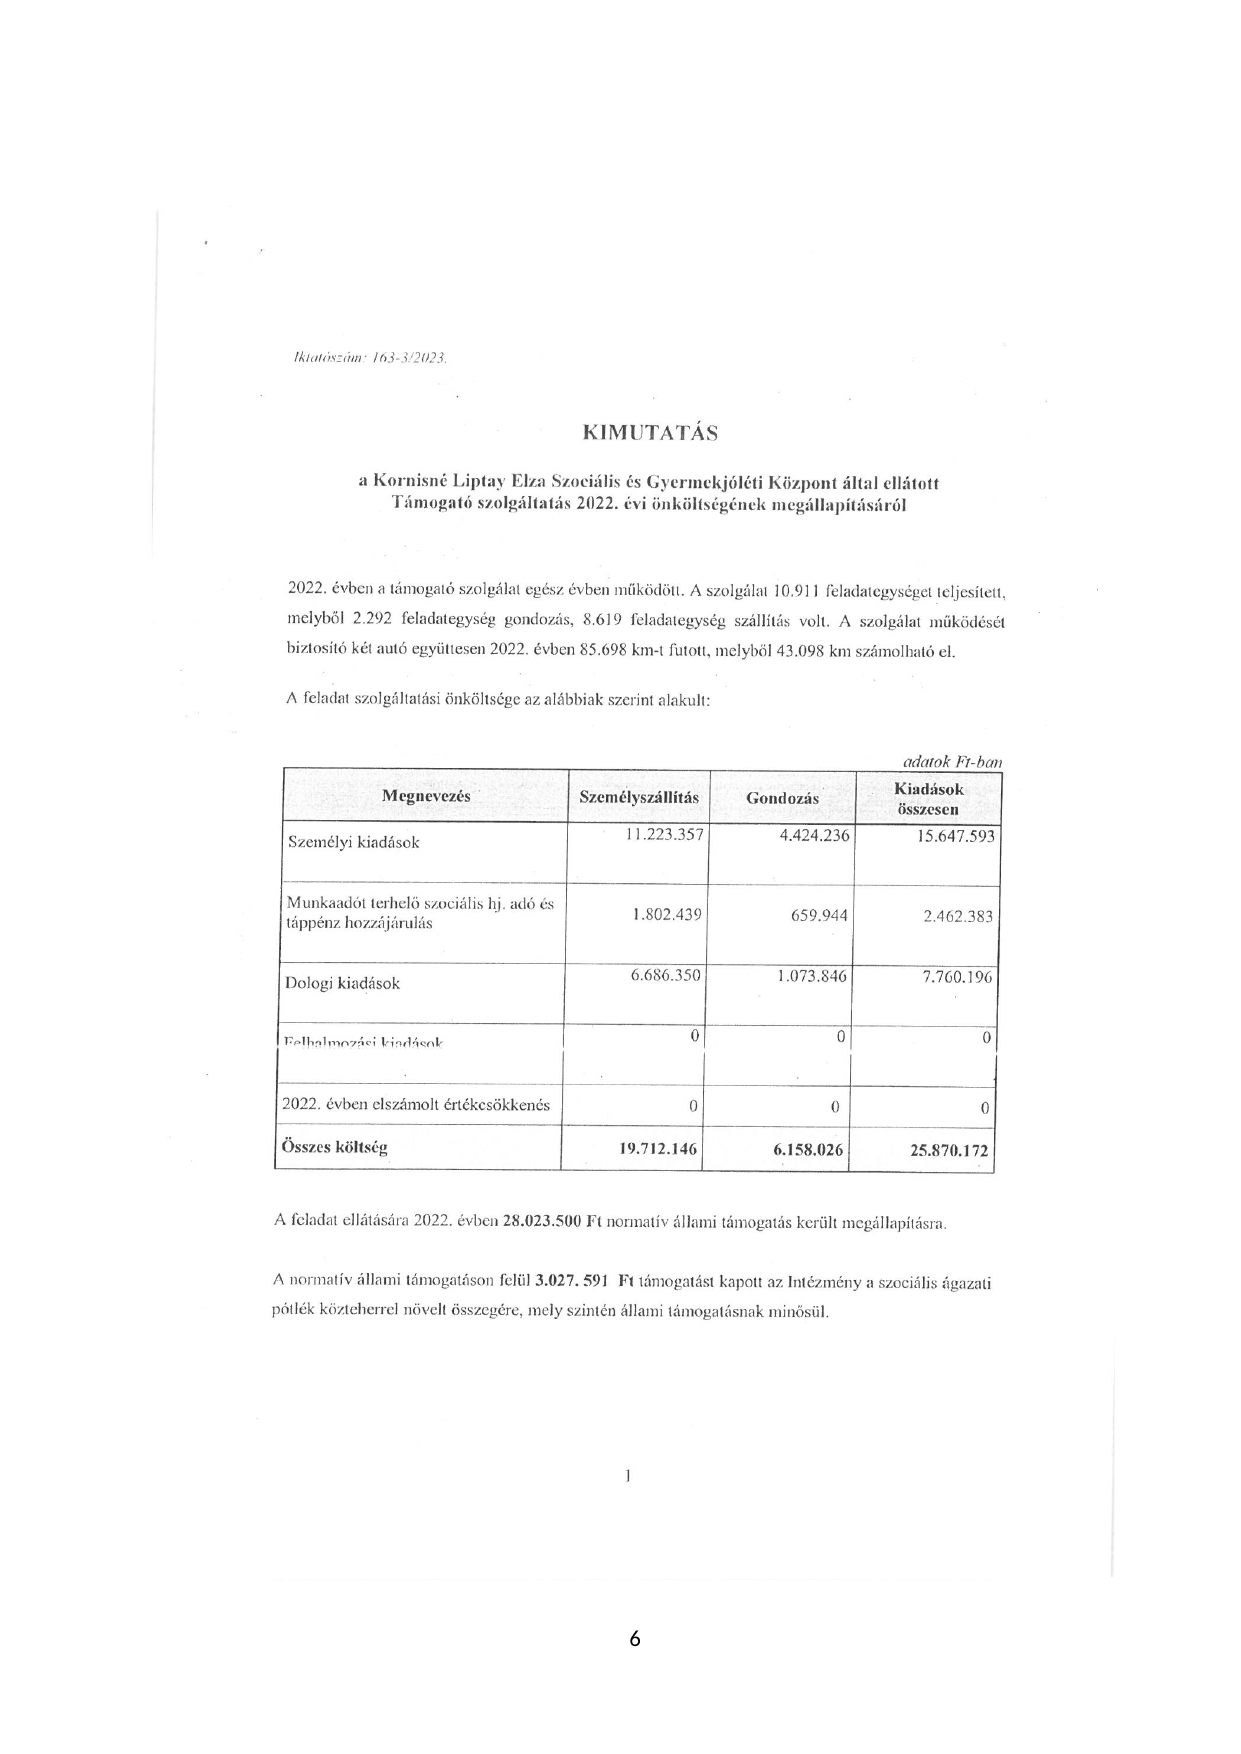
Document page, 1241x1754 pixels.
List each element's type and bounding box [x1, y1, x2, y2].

picture [147, 200, 1123, 1580]
